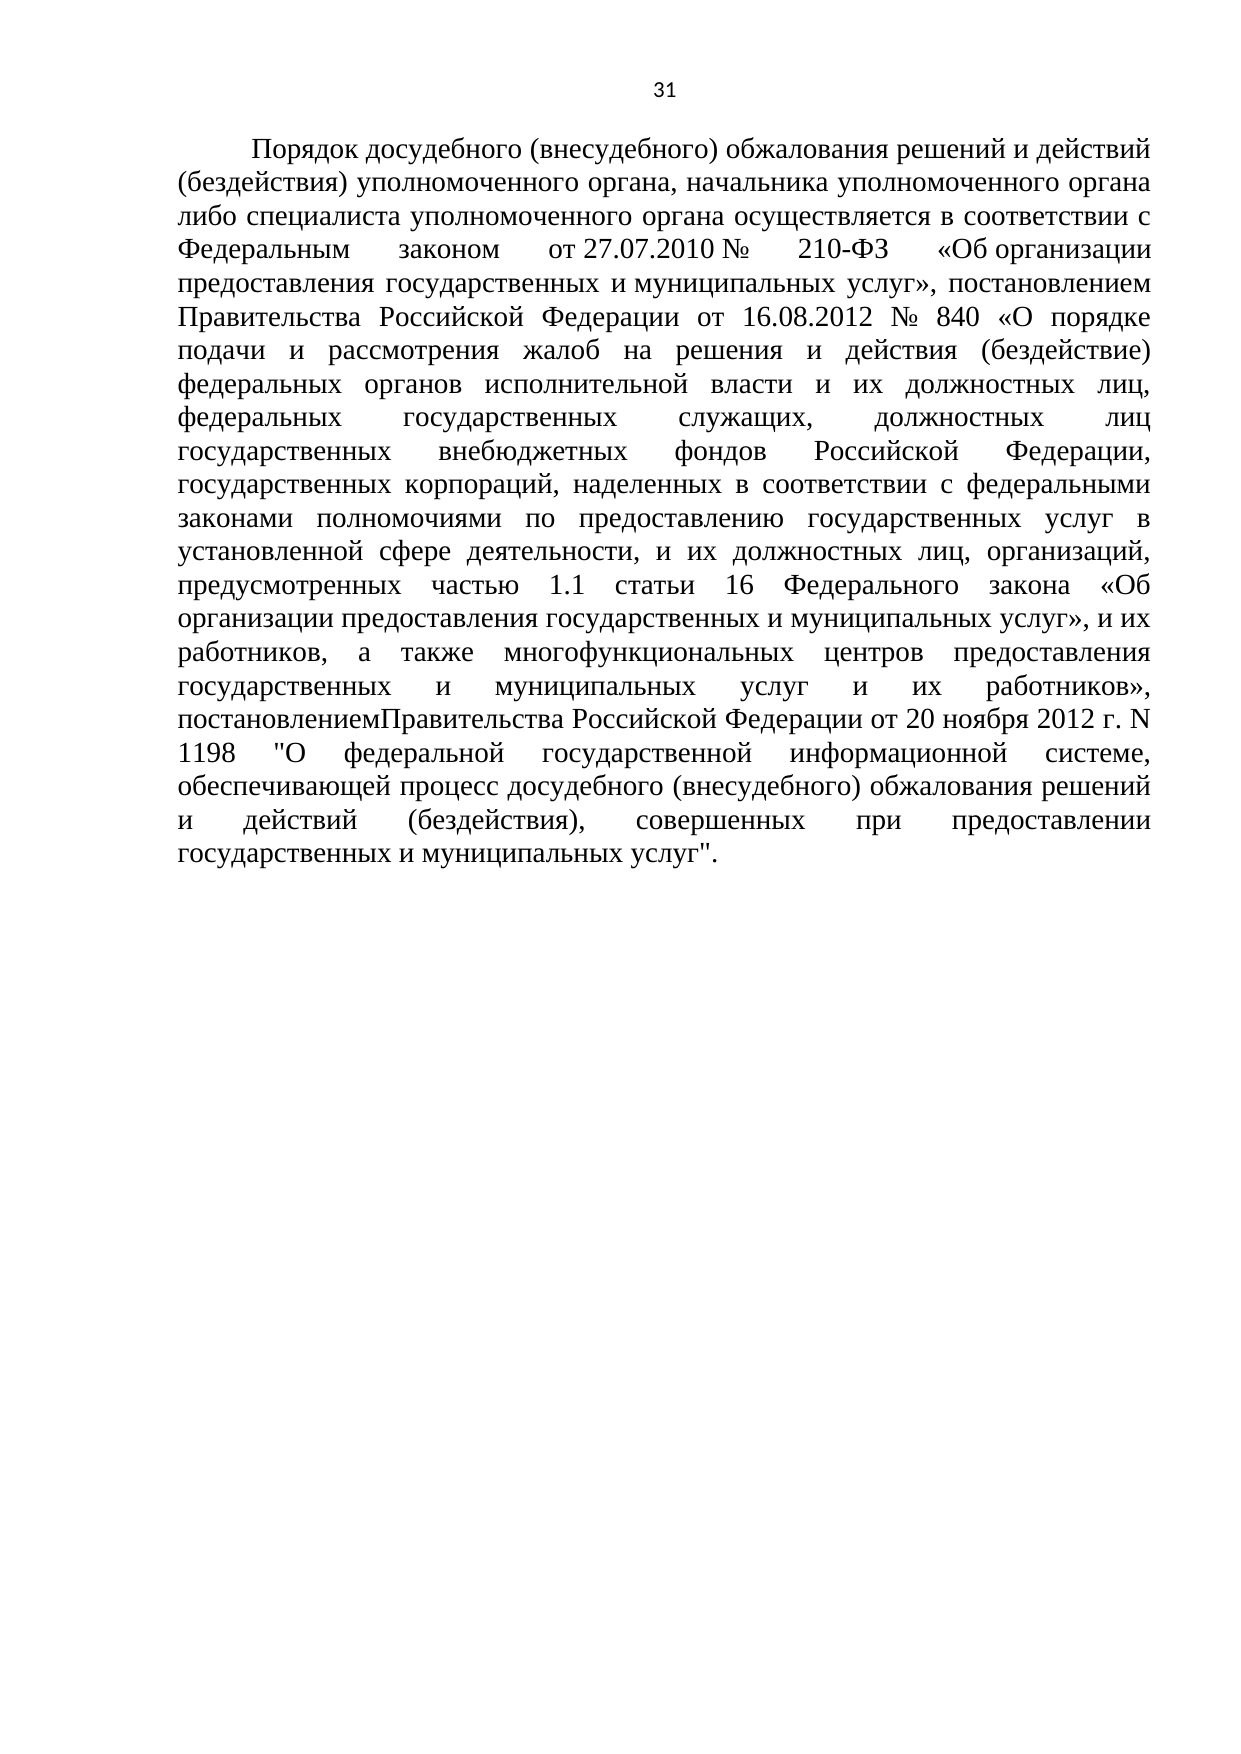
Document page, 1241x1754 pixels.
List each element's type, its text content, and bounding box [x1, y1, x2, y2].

subtitle Порядок досудебного (внесудебного) обжалования решений и действий (бездействия) уполномоченного органа, начальника уполномоченного органа либо специалиста уполномоченного органа осуществляется в соответствии с Федеральным законом от 27.07.2010 № 210-ФЗ «Об организации предоставления государственных и муниципальных услуг», постановлением Правительства Российской Федерации от 16.08.2012 № 840 «О порядке подачи и рассмотрения жалоб на решения и действия (бездействие) федеральных органов исполнительной власти и их должностных лиц, федеральных государственных служащих, должностных лиц государственных внебюджетных фондов Российской Федерации, государственных корпораций, наделенных в соответствии с федеральными законами полномочиями по предоставлению государственных услуг в установленной сфере деятельности, и их должностных лиц, организаций, предусмотренных частью 1.1 статьи 16 Федерального закона «Об организации предоставления государственных и муниципальных услуг», и их работников, а также многофункциональных центров предоставления государственных и муниципальных услуг и их работников», постановлениемПравительства Российской Федерации от 20 ноября 2012 г. N 1198 "О федеральной государственной информационной системе, обеспечивающей процесс досудебного (внесудебного) обжалования решений и действий (бездействия), совершенных при предоставлении государственных и муниципальных услуг". [177, 131, 1152, 869]
